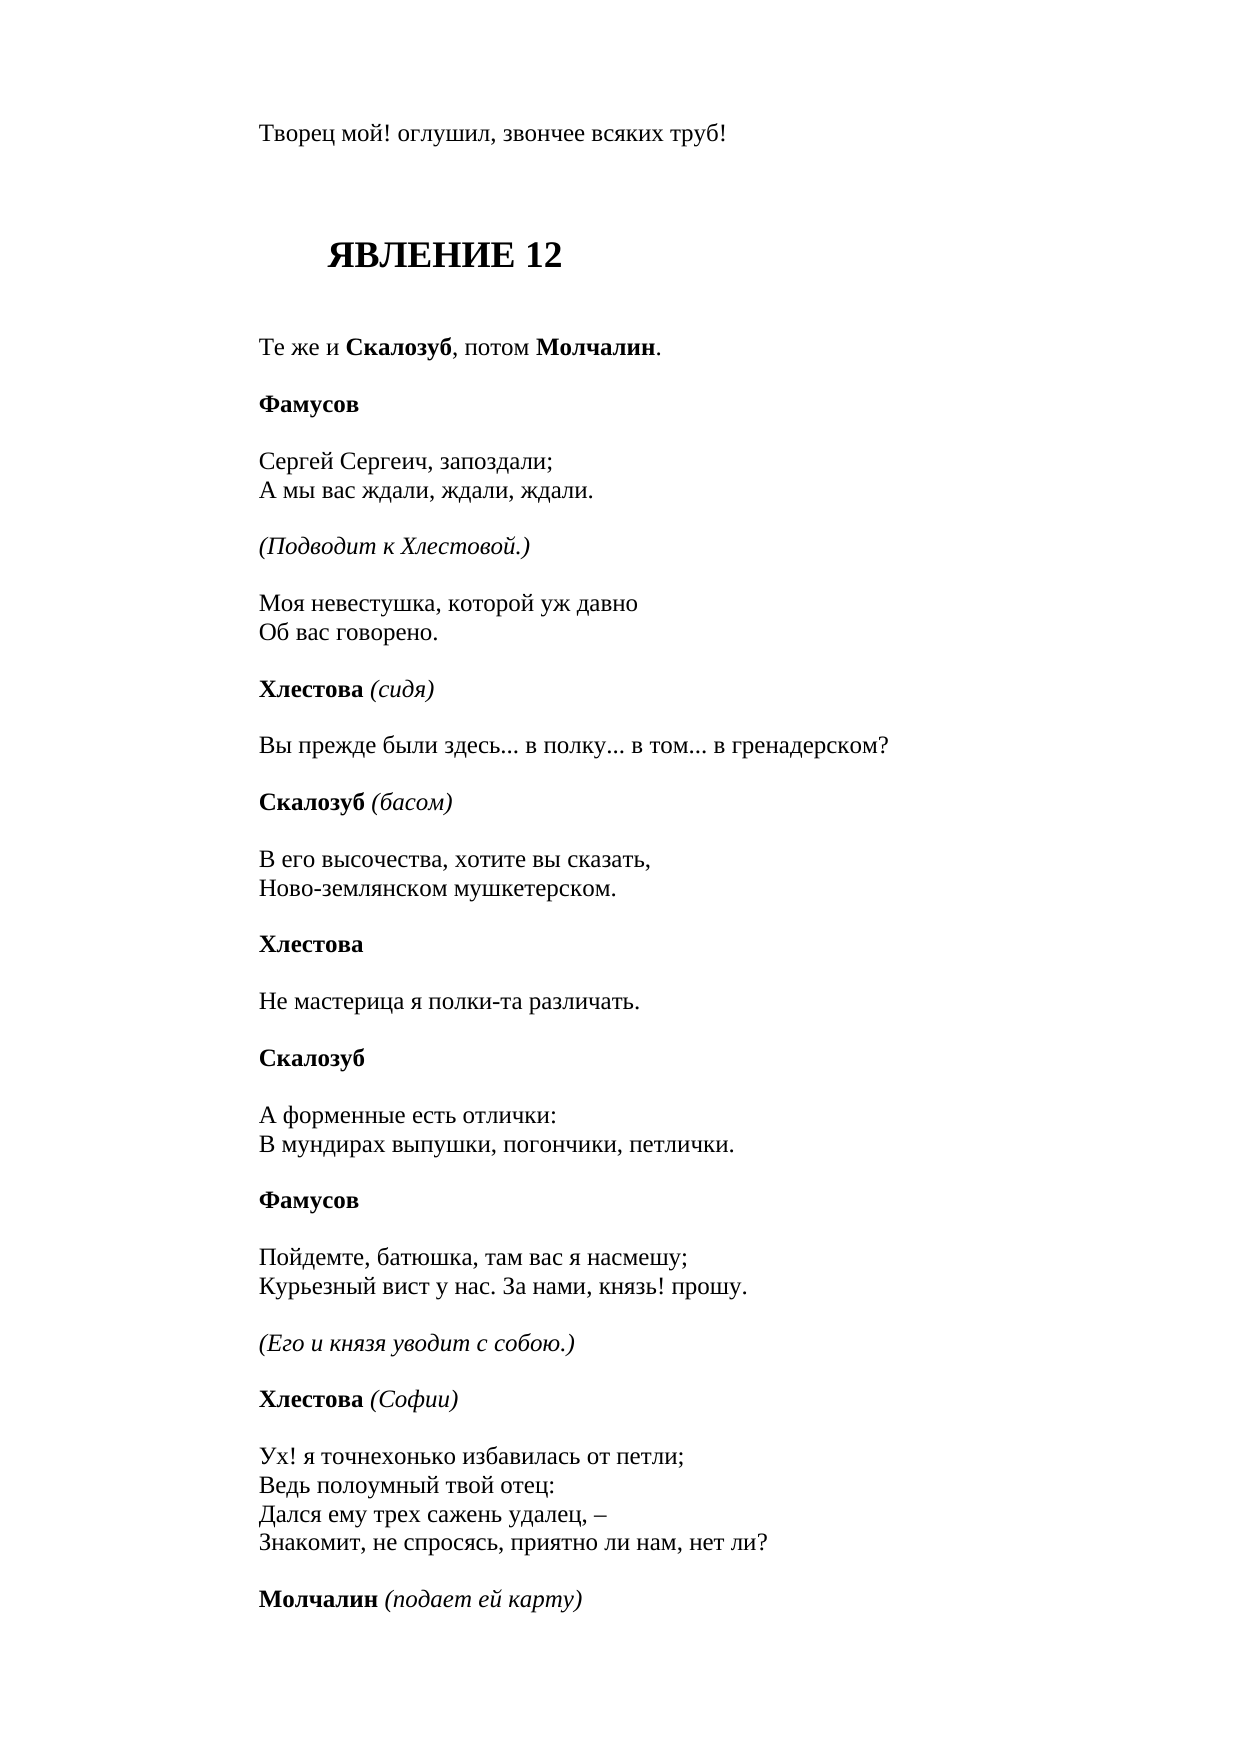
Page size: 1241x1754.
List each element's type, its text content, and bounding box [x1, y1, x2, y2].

text В мундирах выпушки, погончики, петлички. [252, 1129, 1152, 1157]
text Курьезный вист у нас. За нами, князь! прошу. [252, 1271, 1152, 1300]
text В его высочества, хотите вы сказать, [252, 844, 1152, 873]
text Дался ему трех сажень удалец, – [252, 1499, 1152, 1527]
text Те же и Скалозуб, потом Молчалин. [252, 332, 1152, 361]
text Об вас говорено. [252, 617, 1152, 646]
text Фамусов [252, 1185, 1152, 1214]
text А форменные есть отлички: [252, 1100, 1152, 1129]
text Ух! я точнехонько избавилась от петли; [252, 1441, 1152, 1470]
text Хлестова (сидя) [252, 674, 1152, 702]
text Вы прежде были здесь... в полку... в том... в гренадерском? [252, 731, 1152, 759]
text Пойдемте, батюшка, там вас я насмешу; [252, 1242, 1152, 1271]
text (Подводит к Хлестовой.) [252, 531, 1152, 560]
text Творец мой! оглушил, звончее всяких труб! [252, 118, 1152, 147]
text Скалозуб (басом) [252, 787, 1152, 816]
text Сергей Сергеич, запоздали; [252, 446, 1152, 475]
text Ново-землянском мушкетерском. [252, 873, 1152, 902]
text Скалозуб [252, 1043, 1152, 1072]
text Фамусов [252, 389, 1152, 418]
text Хлестова [252, 929, 1152, 958]
text Не мастерица я полки-та различать. [252, 986, 1152, 1015]
text Молчалин (подает ей карту) [252, 1584, 1152, 1613]
text Ведь полоумный твой отец: [252, 1470, 1152, 1499]
text Моя невестушка, которой уж давно [252, 588, 1152, 617]
text (Его и князя уводит с собою.) [252, 1328, 1152, 1356]
text Знакомит, не спросясь, приятно ли нам, нет ли? [252, 1527, 1152, 1556]
text ЯВЛЕНИЕ 12 [327, 232, 1152, 275]
text А мы вас ждали, ждали, ждали. [252, 475, 1152, 503]
text Хлестова (Софии) [252, 1384, 1152, 1413]
